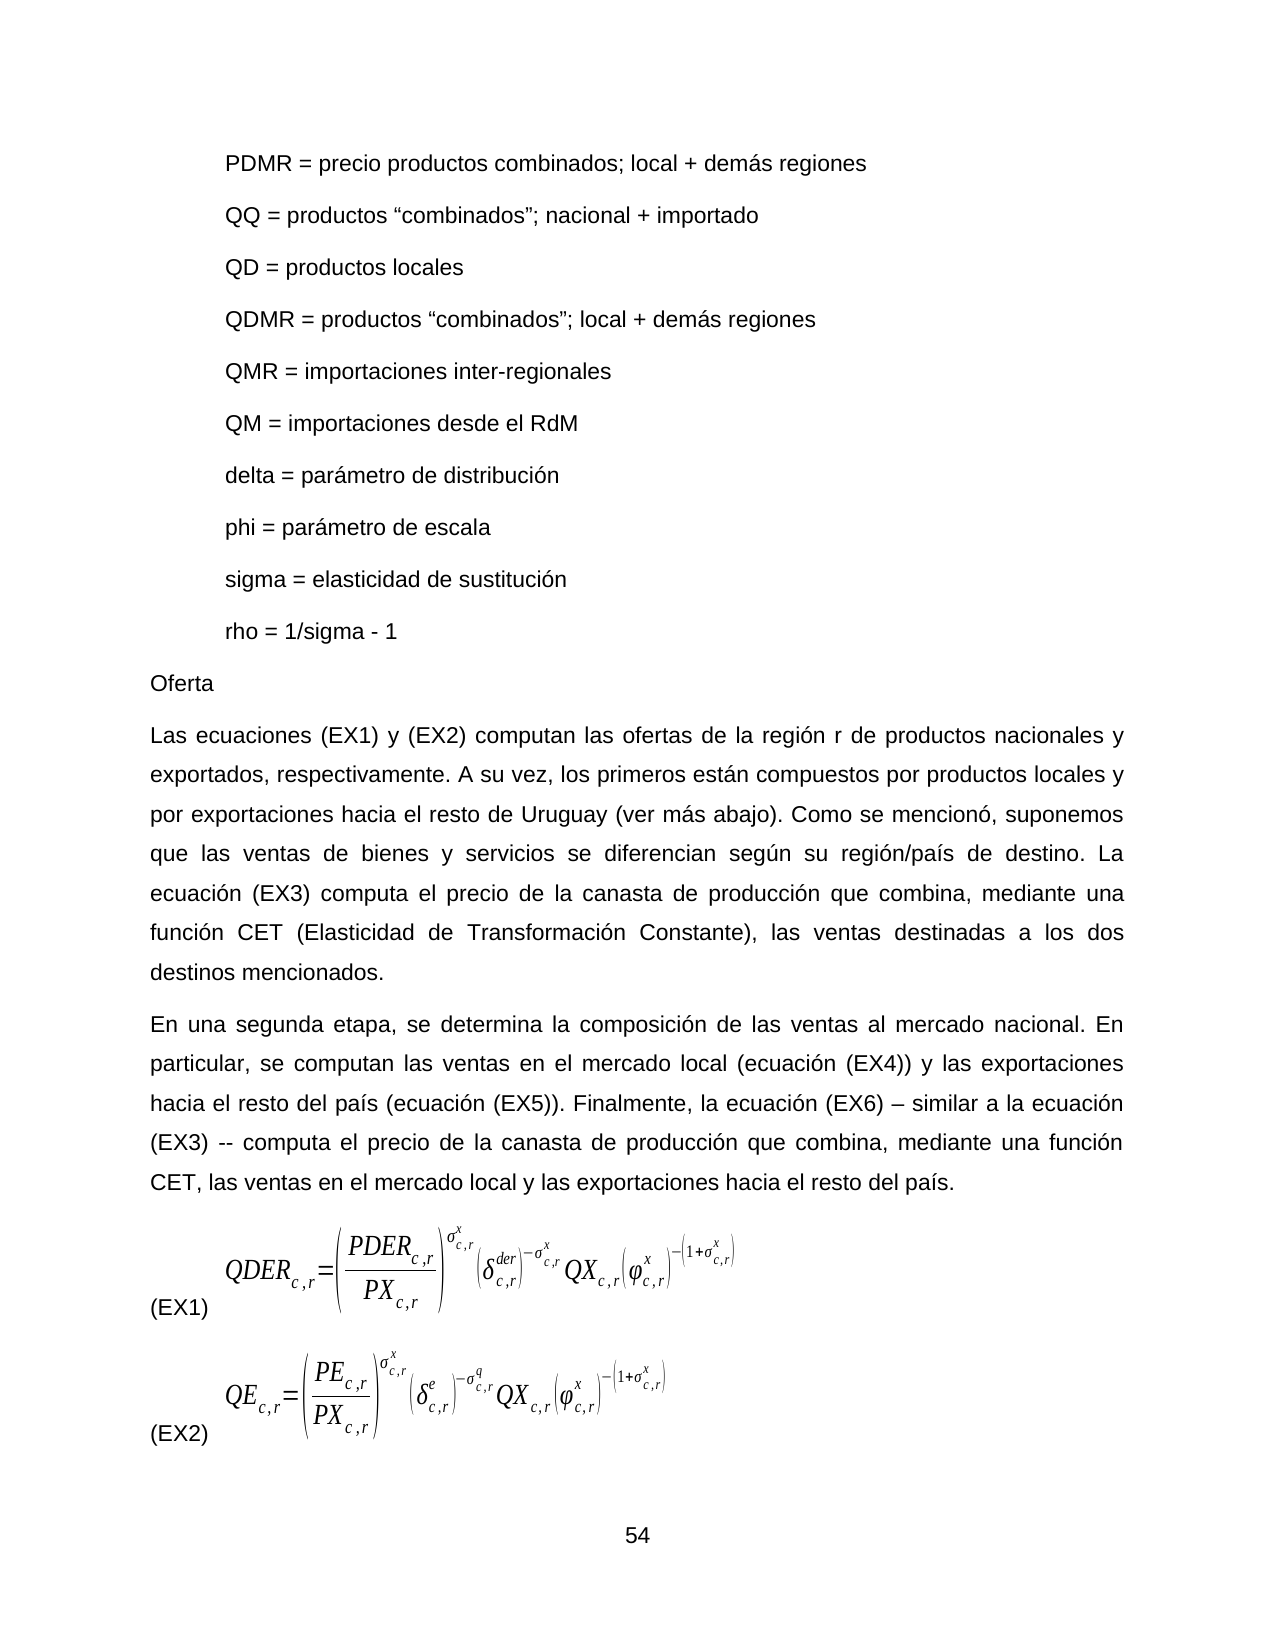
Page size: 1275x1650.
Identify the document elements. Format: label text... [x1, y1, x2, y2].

text Las ecuaciones (EX1) y (EX2) computan las ofertas de la región r de productos nacionales y exportados, respectivamente. A su vez, los primeros están compuestos por productos locales y por exportaciones hacia el resto de Uruguay (ver más abajo). Como se mencionó, suponemos que las ventas de bienes y servicios se diferencian según su región/país de destino. La ecuación (EX3) computa el precio de la canasta de producción que combina, mediante una función CET (Elasticidad de Transformación Constante), las ventas destinadas a los dos destinos mencionados. [150, 722, 1125, 985]
text delta = parámetro de distribución [150, 462, 1125, 488]
text En una segunda etapa, se determina la composición de las ventas al mercado nacional. En particular, se computan las ventas en el mercado local (ecuación (EX4)) y las exportaciones hacia el resto del país (ecuación (EX5)). Finalmente, la ecuación (EX6) – similar a la ecuación (EX3) -- computa el precio de la canasta de producción que combina, mediante una función CET, las ventas en el mercado local y las exportaciones hacia el resto del país. [150, 1011, 1125, 1195]
text PDMR = precio productos combinados; local + demás regiones [150, 150, 1125, 176]
text sigma = elasticidad de sustitución [150, 566, 1125, 592]
text QQ = productos “combinados”; nacional + importado [150, 202, 1125, 228]
text QMR = importaciones inter-regionales [150, 358, 1125, 384]
text rho = 1/sigma - 1 [150, 618, 1125, 644]
text QD = productos locales [150, 254, 1125, 280]
text Oferta [150, 670, 1125, 696]
text (EX2) [150, 1346, 1125, 1446]
text QM = importaciones desde el RdM [150, 410, 1125, 436]
text (EX1) [150, 1221, 1125, 1321]
text QDMR = productos “combinados”; local + demás regiones [150, 306, 1125, 332]
text phi = parámetro de escala [150, 514, 1125, 540]
